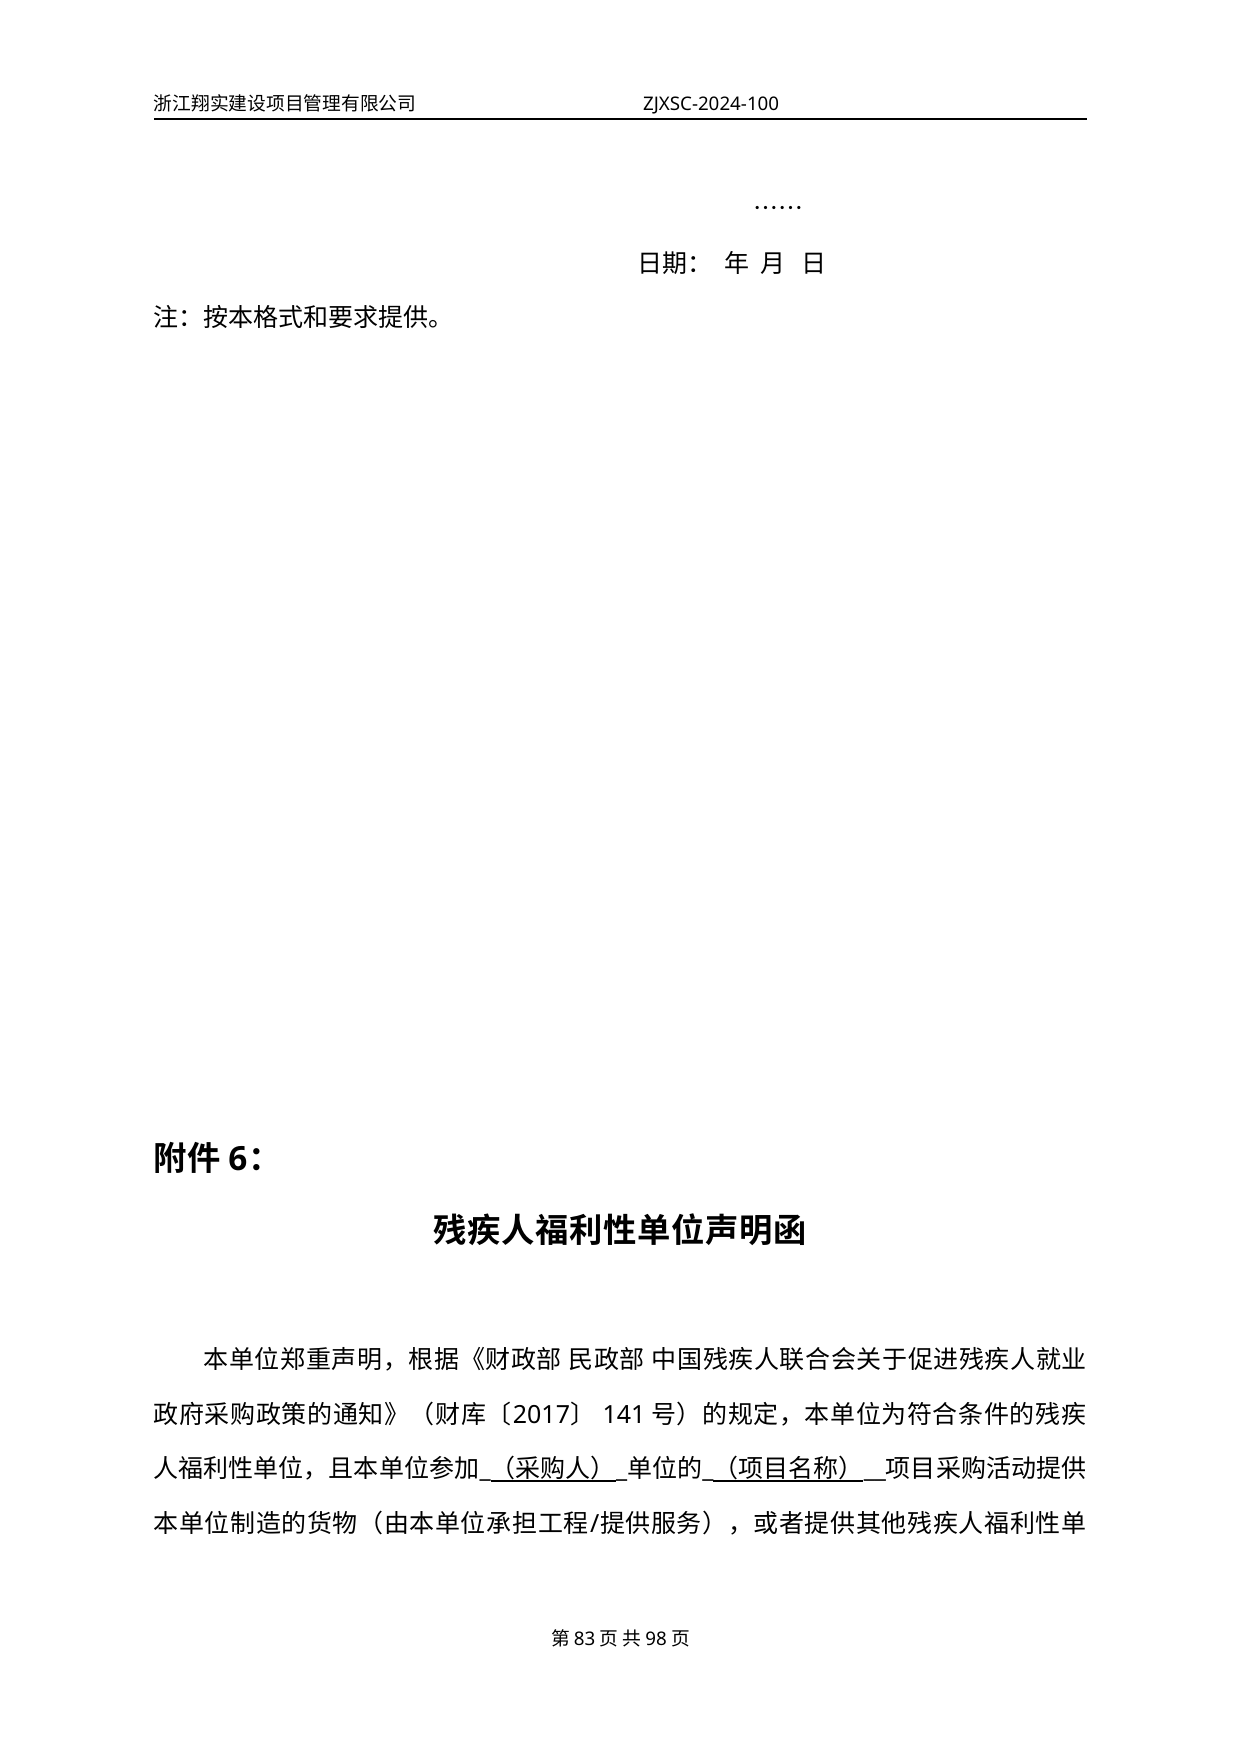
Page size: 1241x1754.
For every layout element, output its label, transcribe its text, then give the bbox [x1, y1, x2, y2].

text 注：按本格式和要求提供。 [153, 298, 1043, 334]
text 附件6： [153, 1131, 1087, 1180]
text …… [153, 189, 1087, 225]
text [153, 1340, 1087, 1539]
text 日期： 年 月 日 [153, 243, 1087, 279]
text 残疾人福利性单位声明函 [153, 1204, 1087, 1252]
